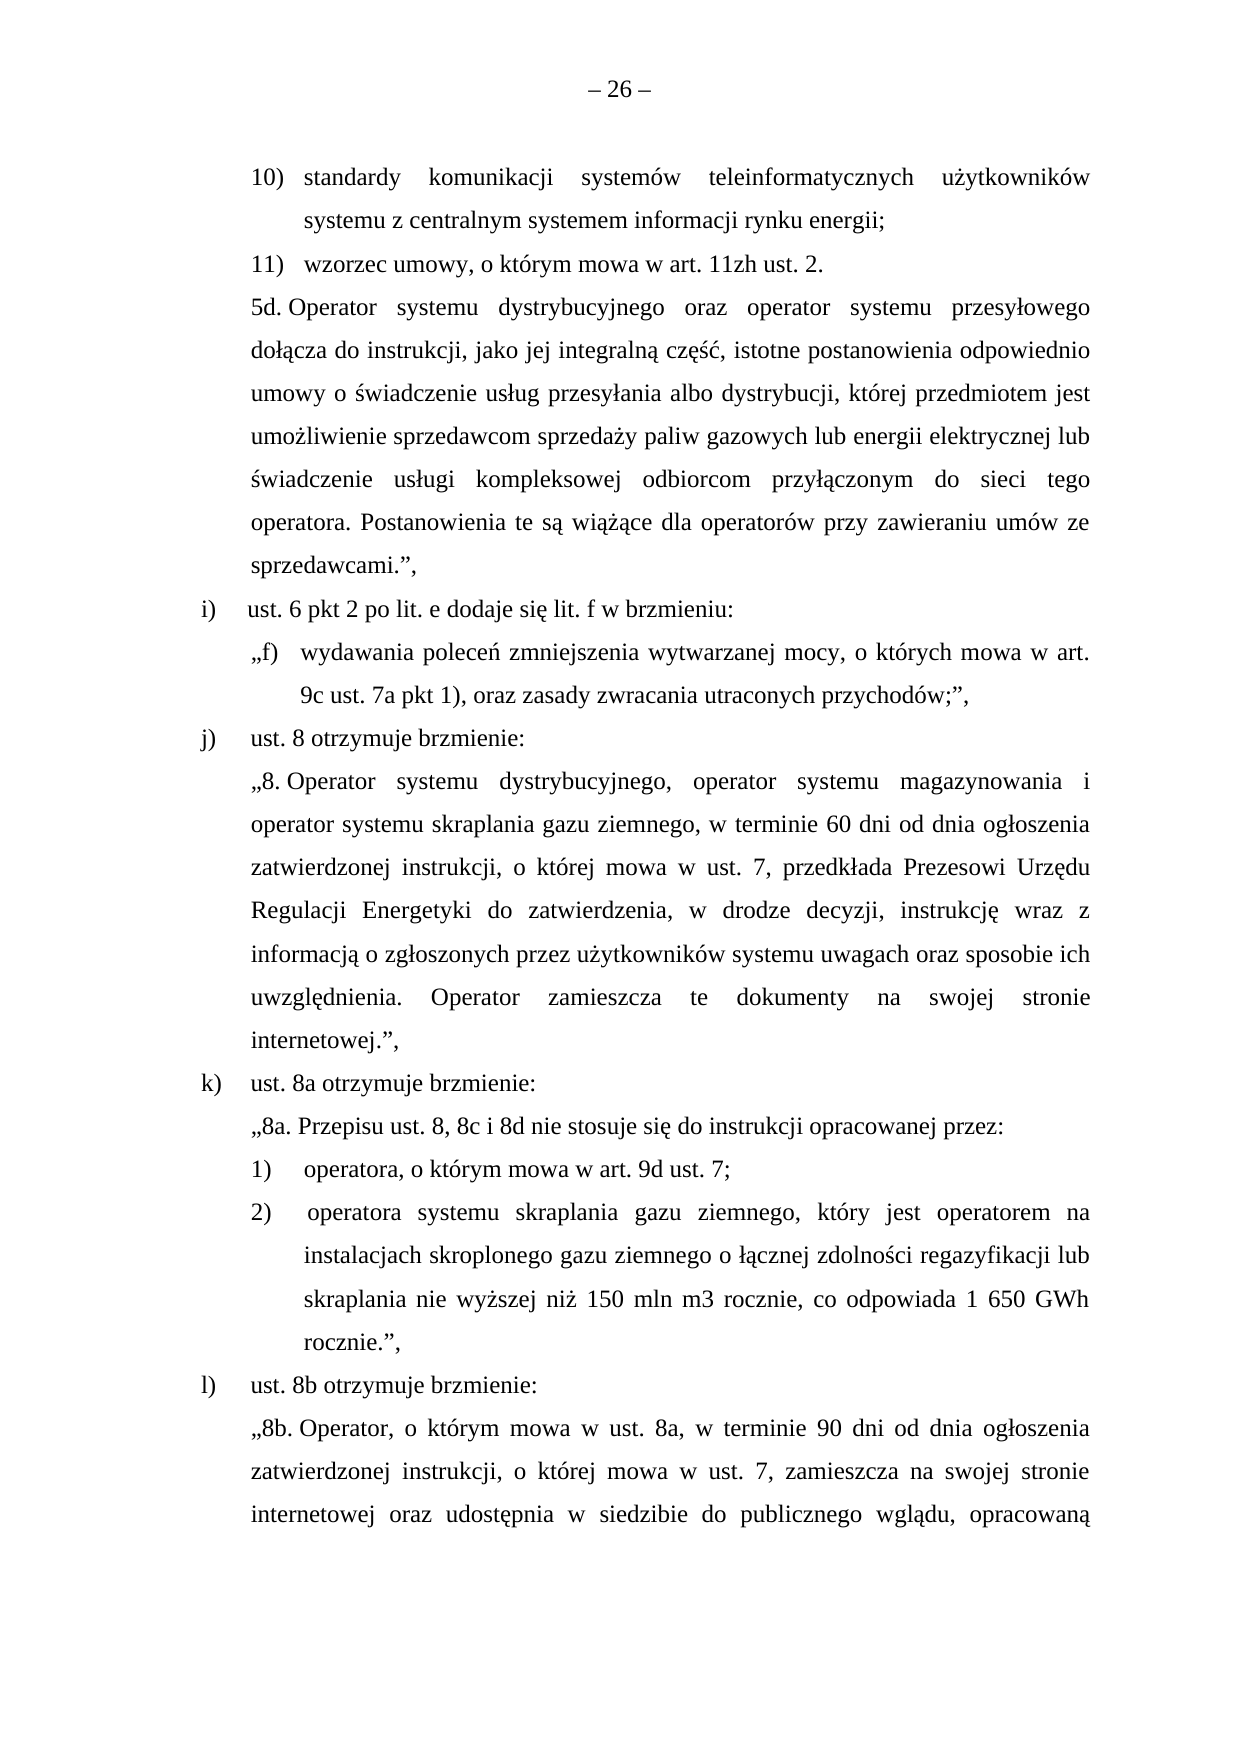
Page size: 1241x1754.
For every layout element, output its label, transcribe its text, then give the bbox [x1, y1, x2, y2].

text 11) wzorzec umowy, o którym mowa w art. 11zh ust. 2. [251, 249, 1091, 277]
text 1) operatora, o którym mowa w art. 9d ust. 7; [251, 1154, 1091, 1183]
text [251, 1413, 1091, 1528]
text j) ust. 8 otrzymuje brzmienie: [201, 723, 1091, 752]
text k) ust. 8a otrzymuje brzmienie: [201, 1068, 1091, 1097]
text „f) wydawania poleceń zmniejszenia wytwarzanej mocy, o których mowa w art. 9c ust. 7a pkt 1), oraz zasady zwracania utraconych przychodów;”, [251, 637, 1091, 709]
text 5d. Operator systemu dystrybucyjnego oraz operator systemu przesyłowego dołącza do instrukcji, jako jej integralną część, istotne postanowienia odpowiednio umowy o świadczenie usług przesyłania albo dystrybucji, której przedmiotem jest umożliwienie sprzedawcom sprzedaży paliw gazowych lub energii elektrycznej lub świadczenie usługi kompleksowej odbiorcom przyłączonym do sieci tego operatora. Postanowienia te są wiążące dla operatorów przy zawieraniu umów ze sprzedawcami.”, [251, 292, 1091, 579]
text l) ust. 8b otrzymuje brzmienie: [201, 1370, 1091, 1399]
text „8a. Przepisu ust. 8, 8c i 8d nie stosuje się do instrukcji opracowanej przez: [251, 1111, 1091, 1140]
text i) ust. 6 pkt 2 po lit. e dodaje się lit. f w brzmieniu: [201, 594, 1091, 622]
text 2) operatora systemu skraplania gazu ziemnego, który jest operatorem na instalacjach skroplonego gazu ziemnego o łącznej zdolności regazyfikacji lub skraplania nie wyższej niż 150 mln m3 rocznie, co odpowiada 1 650 GWh rocznie.”, [251, 1197, 1091, 1356]
text „8. Operator systemu dystrybucyjnego, operator systemu magazynowania i operator systemu skraplania gazu ziemnego, w terminie 60 dni od dnia ogłoszenia zatwierdzonej instrukcji, o której mowa w ust. 7, przedkłada Prezesowi Urzędu Regulacji Energetyki do zatwierdzenia, w drodze decyzji, instrukcję wraz z informacją o zgłoszonych przez użytkowników systemu uwagach oraz sposobie ich uwzględnienia. Operator zamieszcza te dokumenty na swojej stronie internetowej.”, [251, 766, 1091, 1054]
text 10) standardy komunikacji systemów teleinformatycznych użytkowników systemu z centralnym systemem informacji rynku energii; [251, 162, 1091, 234]
